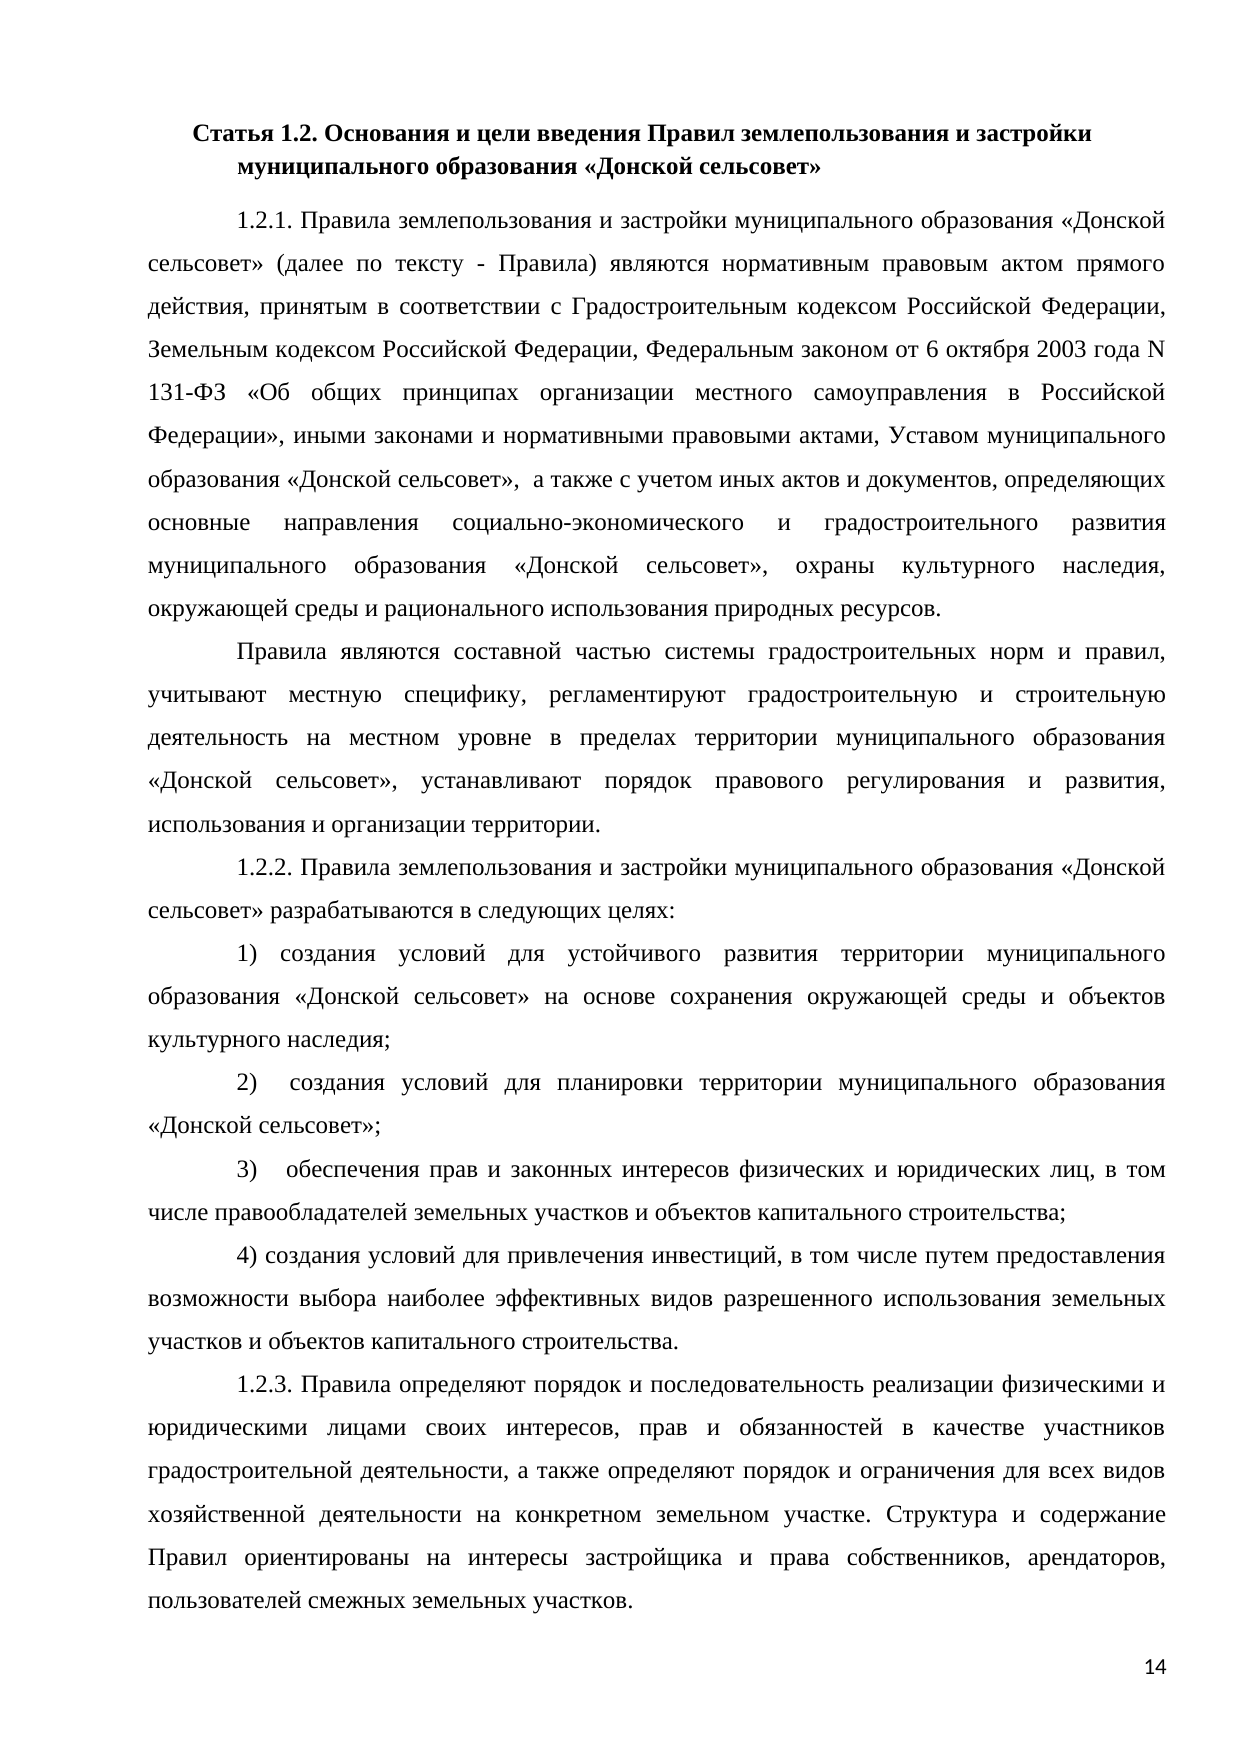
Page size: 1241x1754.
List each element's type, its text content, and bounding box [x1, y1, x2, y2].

text 1.2.1. Правила землепользования и застройки муниципального образования «Донской сельсовет» (далее по тексту - Правила) являются нормативным правовым актом прямого действия, принятым в соответствии с Градостроительным кодексом Российской Федерации, Земельным кодексом Российской Федерации, Федеральным законом от 6 октября 2003 года N 131-ФЗ «Об общих принципах организации местного самоуправления в Российской Федерации», иными законами и нормативными правовыми актами, Уставом муниципального образования «Донской сельсовет», а также с учетом иных актов и документов, определяющих основные направления социально-экономического и градостроительного развития муниципального образования «Донской сельсовет», охраны культурного наследия, окружающей среды и рационального использования природных ресурсов. [148, 205, 1167, 622]
text 2) создания условий для планировки территории муниципального образования «Донской сельсовет»; [148, 1067, 1167, 1139]
text Правила являются составной частью системы градостроительных норм и правил, учитывают местную специфику, регламентируют градостроительную и строительную деятельность на местном уровне в пределах территории муниципального образования «Донской сельсовет», устанавливают порядок правового регулирования и развития, использования и организации территории. [148, 636, 1167, 837]
text 1) создания условий для устойчивого развития территории муниципального образования «Донской сельсовет» на основе сохранения окружающей среды и объектов культурного наследия; [148, 938, 1167, 1053]
text 1.2.3. Правила определяют порядок и последовательность реализации физическими и юридическими лицами своих интересов, прав и обязанностей в качестве участников градостроительной деятельности, а также определяют порядок и ограничения для всех видов хозяйственной деятельности на конкретном земельном участке. Структура и содержание Правил ориентированы на интересы застройщика и права собственников, арендаторов, пользователей смежных земельных участков. [148, 1369, 1167, 1614]
text 3) обеспечения прав и законных интересов физических и юридических лиц, в том числе правообладателей земельных участков и объектов капитального строительства; [148, 1154, 1167, 1226]
text 1.2.2. Правила землепользования и застройки муниципального образования «Донской сельсовет» разрабатываются в следующих целях: [148, 852, 1167, 924]
list Основания и цели введения Правил землепользования и застройки муниципального образования «Донской сельсовет» [192, 118, 1167, 180]
text 4) создания условий для привлечения инвестиций, в том числе путем предоставления возможности выбора наиболее эффективных видов разрешенного использования земельных участков и объектов капитального строительства. [148, 1240, 1167, 1355]
